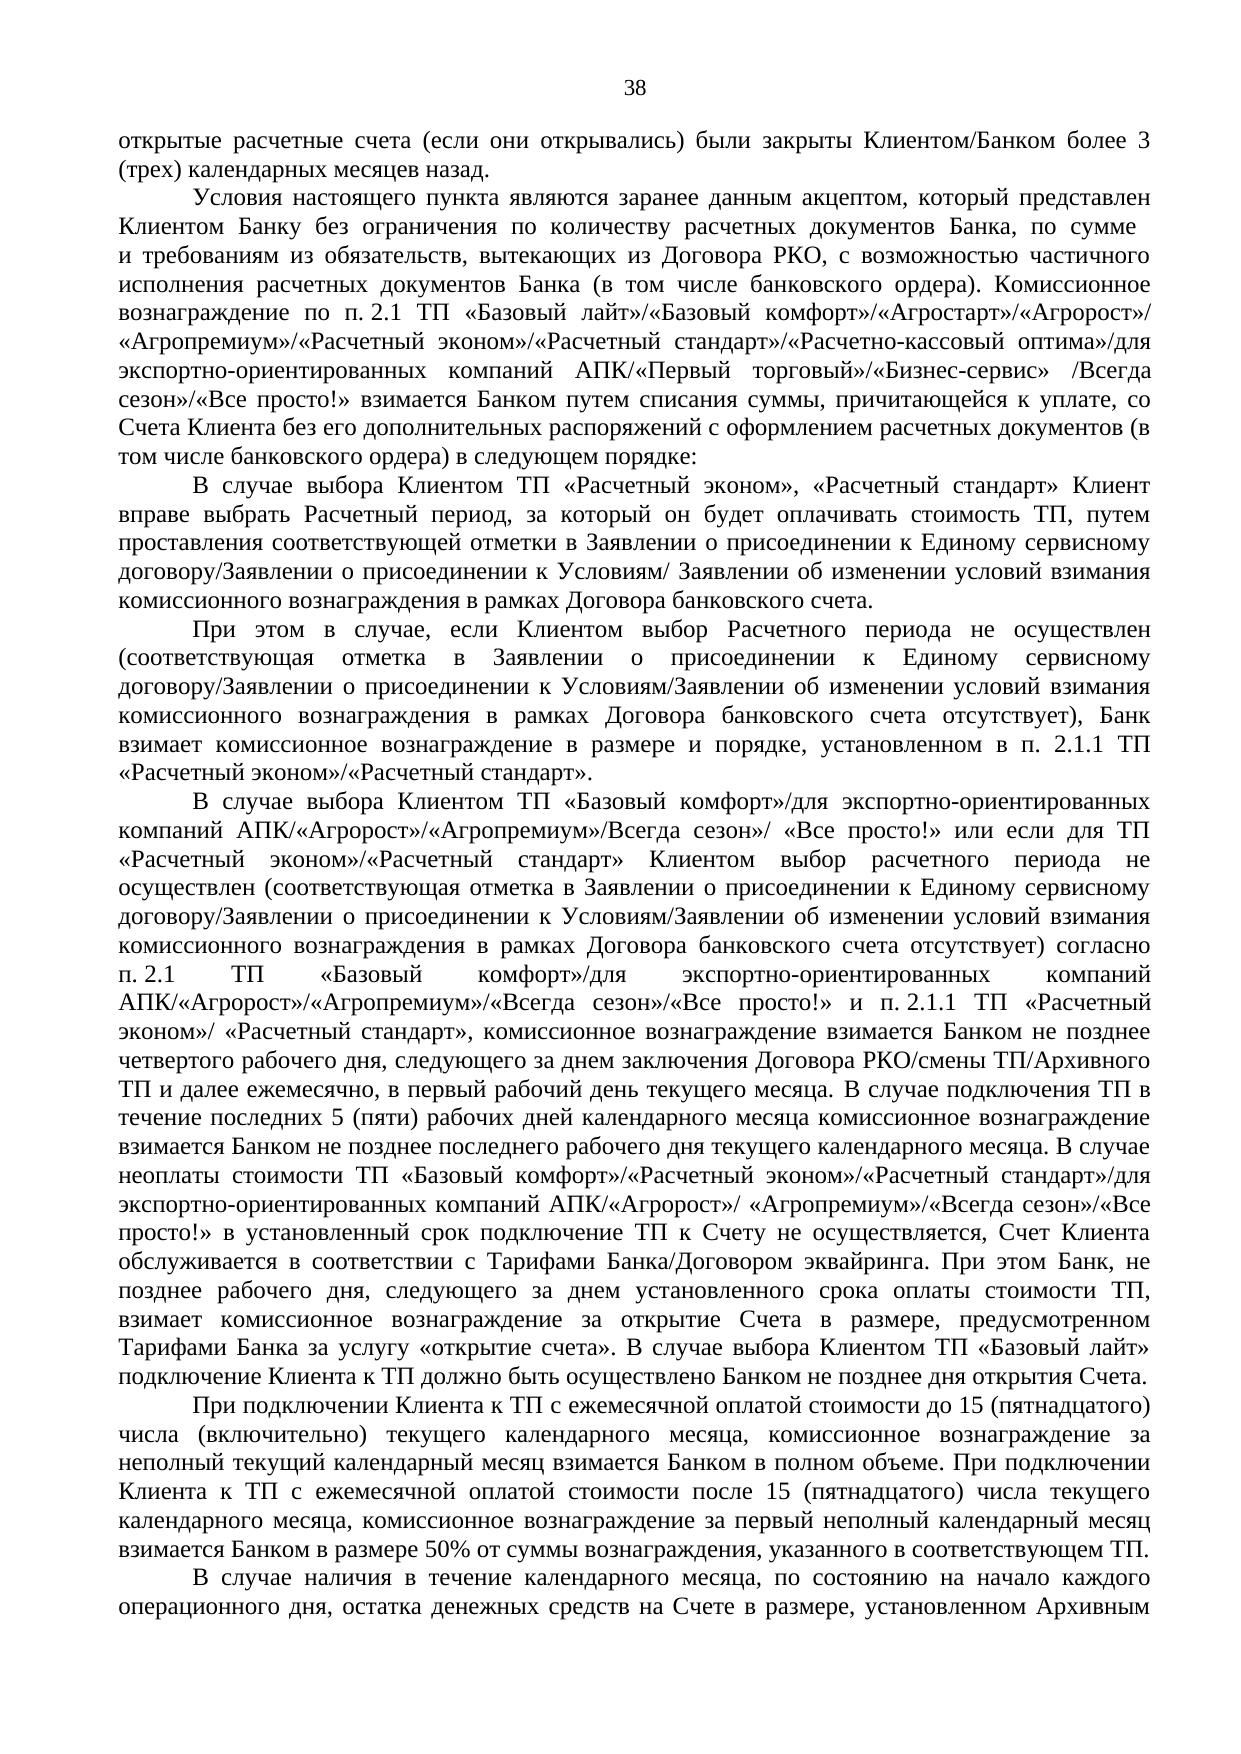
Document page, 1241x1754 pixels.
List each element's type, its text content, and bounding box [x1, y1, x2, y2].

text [118, 125, 1152, 182]
text В случае выбора Клиентом ТП «Базовый комфорт»/для экспортно-ориентированных компаний АПК/«Агророст»/«Агропремиум»/Всегда сезон»/ «Все просто!» или если для ТП «Расчетный эконом»/«Расчетный стандарт» Клиентом выбор расчетного периода не осуществлен (соответствующая отметка в Заявлении о присоединении к Единому сервисному договору/Заявлении о присоединении к Условиям/Заявлении об изменении условий взимания комиссионного вознаграждения в рамках Договора банковского счета отсутствует) согласно п. 2.1 ТП «Базовый комфорт»/для экспортно-ориентированных компаний АПК/«Агророст»/«Агропремиум»/«Всегда сезон»/«Все просто!» и п. 2.1.1 ТП «Расчетный эконом»/ «Расчетный стандарт», комиссионное вознаграждение взимается Банком не позднее четвертого рабочего дня, следующего за днем заключения Договора РКО/смены ТП/Архивного ТП и далее ежемесячно, в первый рабочий день текущего месяца. В случае подключения ТП в течение последних 5 (пяти) рабочих дней календарного месяца комиссионное вознаграждение взимается Банком не позднее последнего рабочего дня текущего календарного месяца. В случае неоплаты стоимости ТП «Базовый комфорт»/«Расчетный эконом»/«Расчетный стандарт»/для экспортно-ориентированных компаний АПК/«Агророст»/ «Агропремиум»/«Всегда сезон»/«Все просто!» в установленный срок подключение ТП к Счету не осуществляется, Счет Клиента обслуживается в соответствии с Тарифами Банка/Договором эквайринга. При этом Банк, не позднее рабочего дня, следующего за днем установленного срока оплаты стоимости ТП, взимает комиссионное вознаграждение за открытие Счета в размере, предусмотренном Тарифами Банка за услугу «открытие счета». В случае выбора Клиентом ТП «Базовый лайт» подключение Клиента к ТП должно быть осуществлено Банком не позднее дня открытия Счета. [118, 786, 1152, 1390]
text Условия настоящего пункта являются заранее данным акцептом, который представлен Клиентом Банку без ограничения по количеству расчетных документов Банка, по сумме и требованиям из обязательств, вытекающих из Договора РКО, с возможностью частичного исполнения расчетных документов Банка (в том числе банковского ордера). Комиссионное вознаграждение по п. 2.1 ТП «Базовый лайт»/«Базовый комфорт»/«Агростарт»/«Агророст»/ «Агропремиум»/«Расчетный эконом»/«Расчетный стандарт»/«Расчетно-кассовый оптима»/для экспортно-ориентированных компаний АПК/«Первый торговый»/«Бизнес-сервис» /Всегда сезон»/«Все просто!» взимается Банком путем списания суммы, причитающейся к уплате, со Счета Клиента без его дополнительных распоряжений с оформлением расчетных документов (в том числе банковского ордера) в следующем порядке: [118, 182, 1152, 470]
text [118, 1562, 1152, 1620]
text В случае выбора Клиентом ТП «Расчетный эконом», «Расчетный стандарт» Клиент вправе выбрать Расчетный период, за который он будет оплачивать стоимость ТП, путем проставления соответствующей отметки в Заявлении о присоединении к Единому сервисному договору/Заявлении о присоединении к Условиям/ Заявлении об изменении условий взимания комиссионного вознаграждения в рамках Договора банковского счета. [118, 470, 1152, 614]
text При подключении Клиента к ТП с ежемесячной оплатой стоимости до 15 (пятнадцатого) числа (включительно) текущего календарного месяца, комиссионное вознаграждение за неполный текущий календарный месяц взимается Банком в полном объеме. При подключении Клиента к ТП с ежемесячной оплатой стоимости после 15 (пятнадцатого) числа текущего календарного месяца, комиссионное вознаграждение за первый неполный календарный месяц взимается Банком в размере 50% от суммы вознаграждения, указанного в соответствующем ТП. [118, 1390, 1152, 1562]
text При этом в случае, если Клиентом выбор Расчетного периода не осуществлен (соответствующая отметка в Заявлении о присоединении к Единому сервисному договору/Заявлении о присоединении к Условиям/Заявлении об изменении условий взимания комиссионного вознаграждения в рамках Договора банковского счета отсутствует), Банк взимает комиссионное вознаграждение в размере и порядке, установленном в п. 2.1.1 ТП «Расчетный эконом»/«Расчетный стандарт». [118, 614, 1152, 786]
